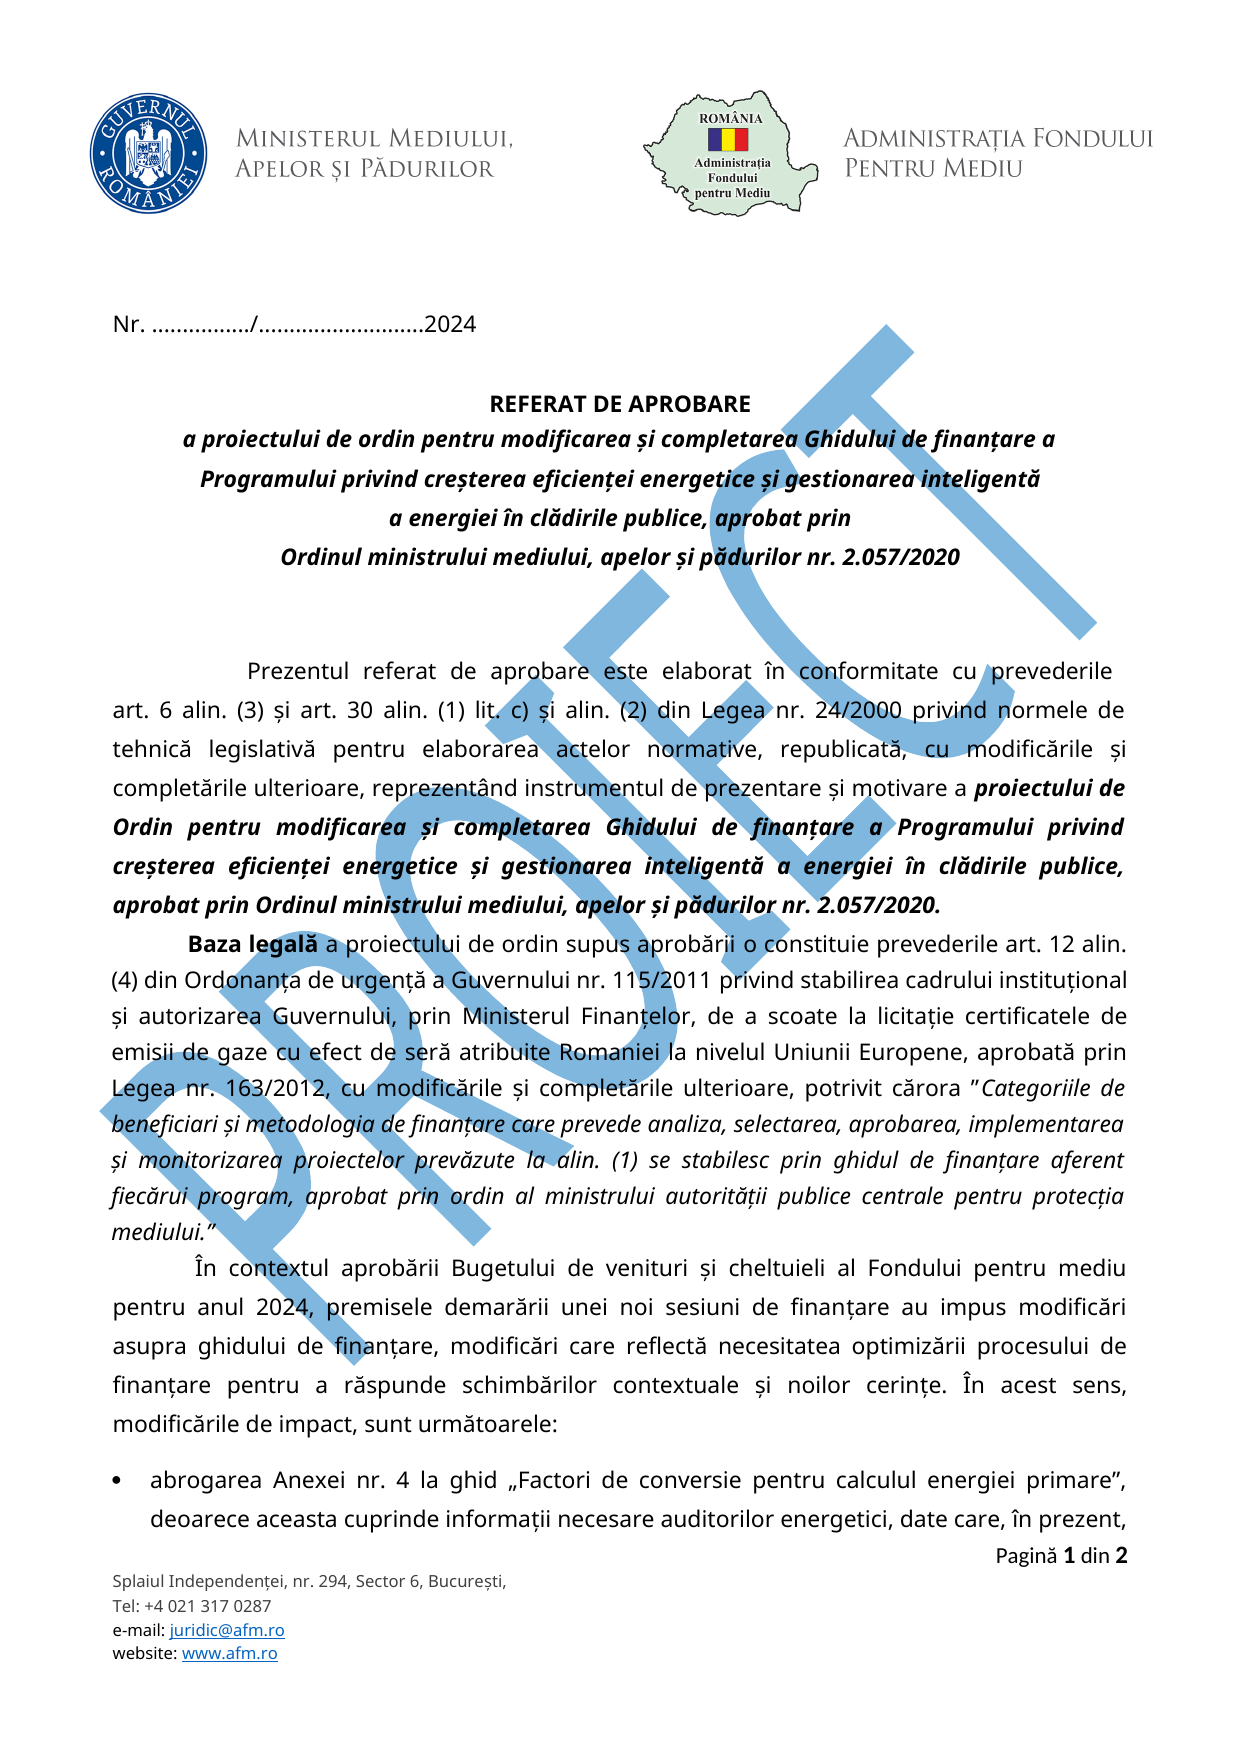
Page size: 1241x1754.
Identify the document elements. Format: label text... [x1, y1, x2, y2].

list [112, 1463, 1128, 1534]
text a proiectului de ordin pentru modificarea și completarea Ghidului de finanţare a Programului privind creşterea eficienţei energetice şi gestionarea inteligentă [112, 423, 1128, 494]
text În contextul aprobării Bugetului de venituri și cheltuieli al Fondului pentru mediu pentru anul 2024, premisele demarării unei noi sesiuni de finanțare au impus modificări asupra ghidului de finanțare, modificări care reflectă necesitatea optimizării procesului de finanțare pentru a răspunde schimbărilor contextuale și noilor cerințe. În acest sens, modificările de impact, sunt următoarele: [112, 1252, 1128, 1439]
text Nr. ................/...........................2024 [112, 150, 1128, 339]
subtitle REFERAT DE APROBARE [112, 387, 1128, 419]
text Ordinul ministrului mediului, apelor şi pădurilor nr. 2.057/2020 [112, 541, 1128, 572]
text Baza legală a proiectului de ordin supus aprobării o constituie prevederile art. 12 alin. (4) din Ordonanţa de urgenţă a Guvernului nr. 115/2011 privind stabilirea cadrului instituțional și autorizarea Guvernului, prin Ministerul Finanțelor, de a scoate la licitație certificatele de emisii de gaze cu efect de seră atribuite Romaniei la nivelul Uniunii Europene, aprobată prin Legea nr. 163/2012, cu modificările și completările ulterioare, potrivit cărora ”Categoriile de beneficiari şi metodologia de finanţare care prevede analiza, selectarea, aprobarea, implementarea şi monitorizarea proiectelor prevăzute la alin. (1) se stabilesc prin ghidul de finanţare aferent fiecărui program, aprobat prin ordin al ministrului autorităţii publice centrale pentru protecţia mediului.” [111, 928, 1128, 1247]
text a energiei în clădirile publice, aprobat prin [112, 502, 1128, 533]
text Prezentul referat de aprobare este elaborat în conformitate cu prevederile art. 6 alin. (3) și art. 30 alin. (1) lit. c) și alin. (2) din Legea nr. 24/2000 privind normele de tehnică legislativă pentru elaborarea actelor normative, republicată, cu modificările și completările ulterioare, reprezentând instrumentul de prezentare și motivare a proiectului de Ordin pentru modificarea și completarea Ghidului de finanţare a Programului privind creşterea eficienţei energetice şi gestionarea inteligentă a energiei în clădirile publice, aprobat prin Ordinul ministrului mediului, apelor şi pădurilor nr. 2.057/2020. [112, 655, 1128, 920]
picture [0, 1, 1241, 305]
